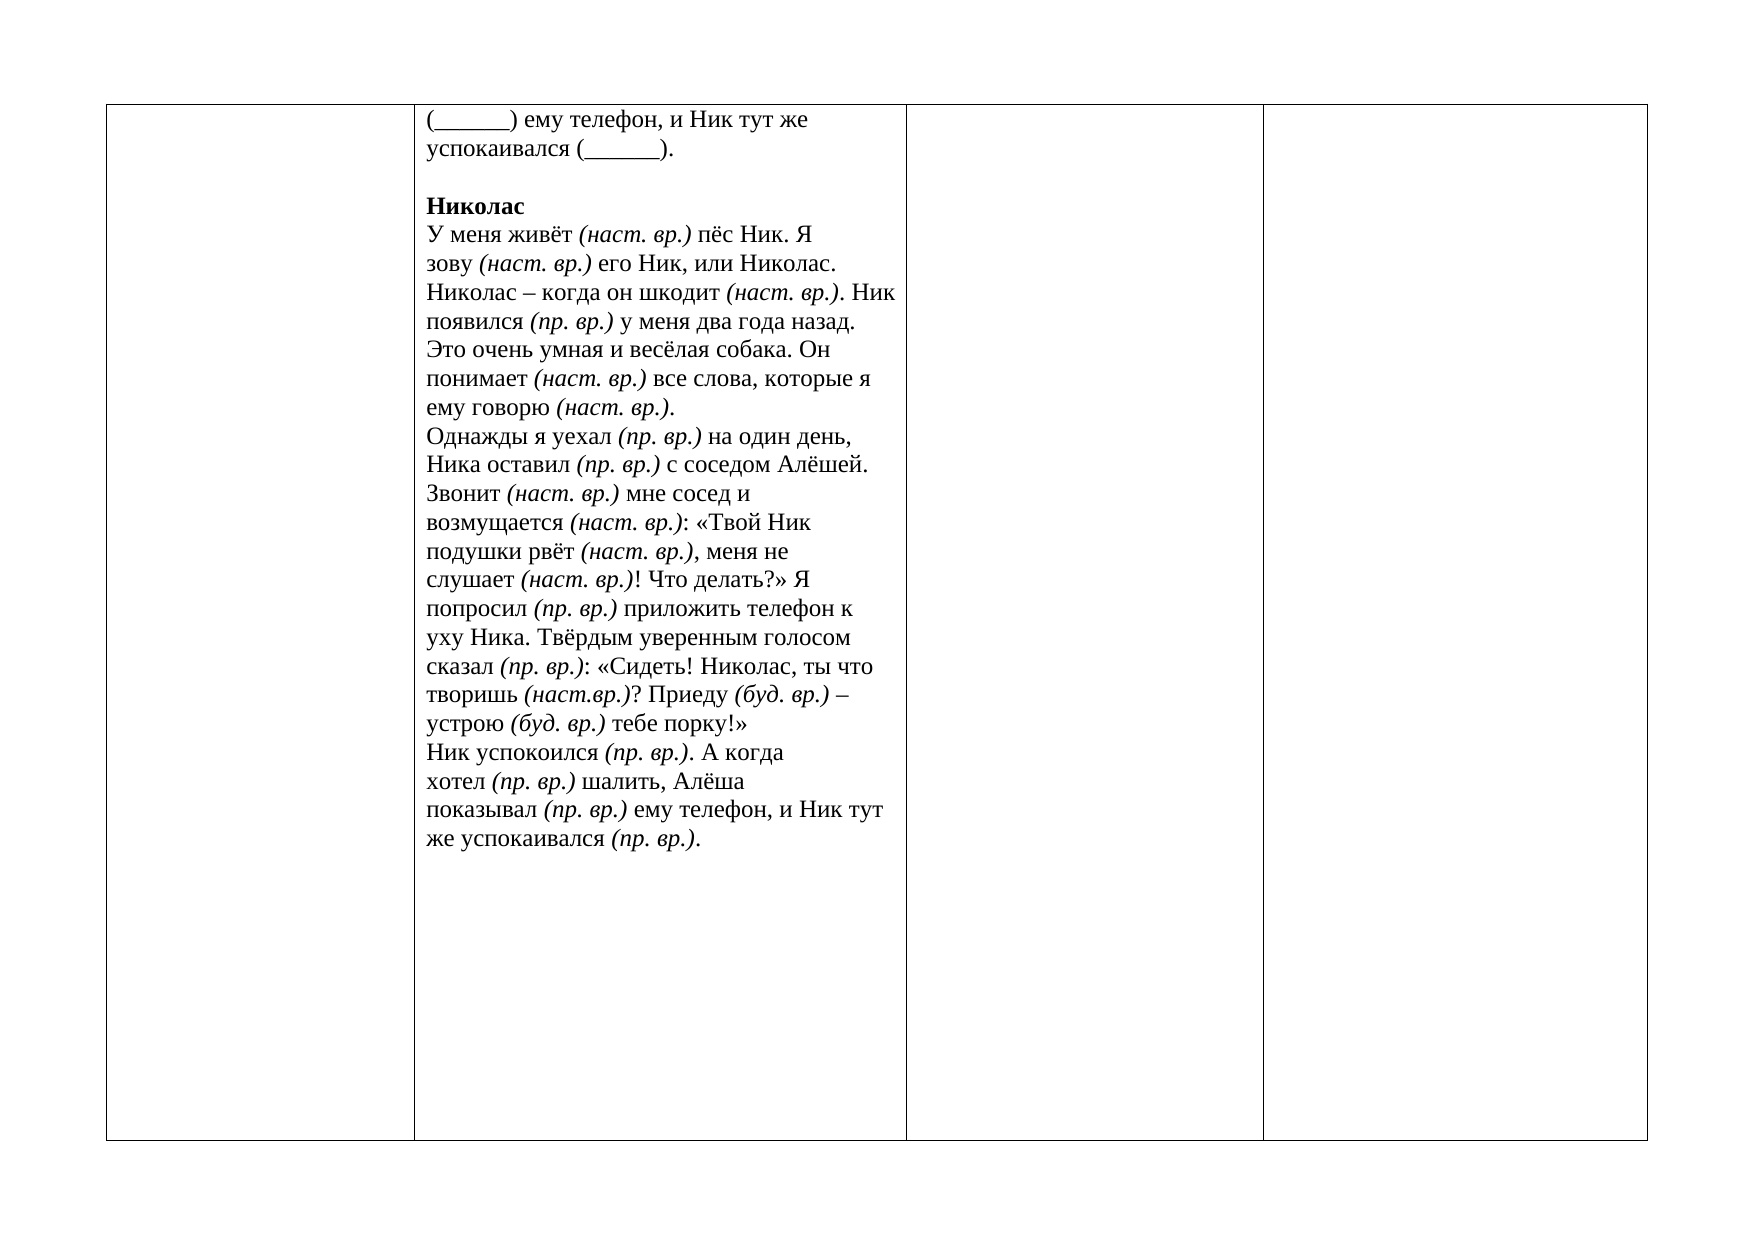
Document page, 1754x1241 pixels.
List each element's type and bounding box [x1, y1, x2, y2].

table_cell [1264, 105, 1647, 1139]
table_cell [415, 105, 906, 1139]
table_cell [107, 105, 414, 1139]
table_cell [907, 105, 1263, 1139]
